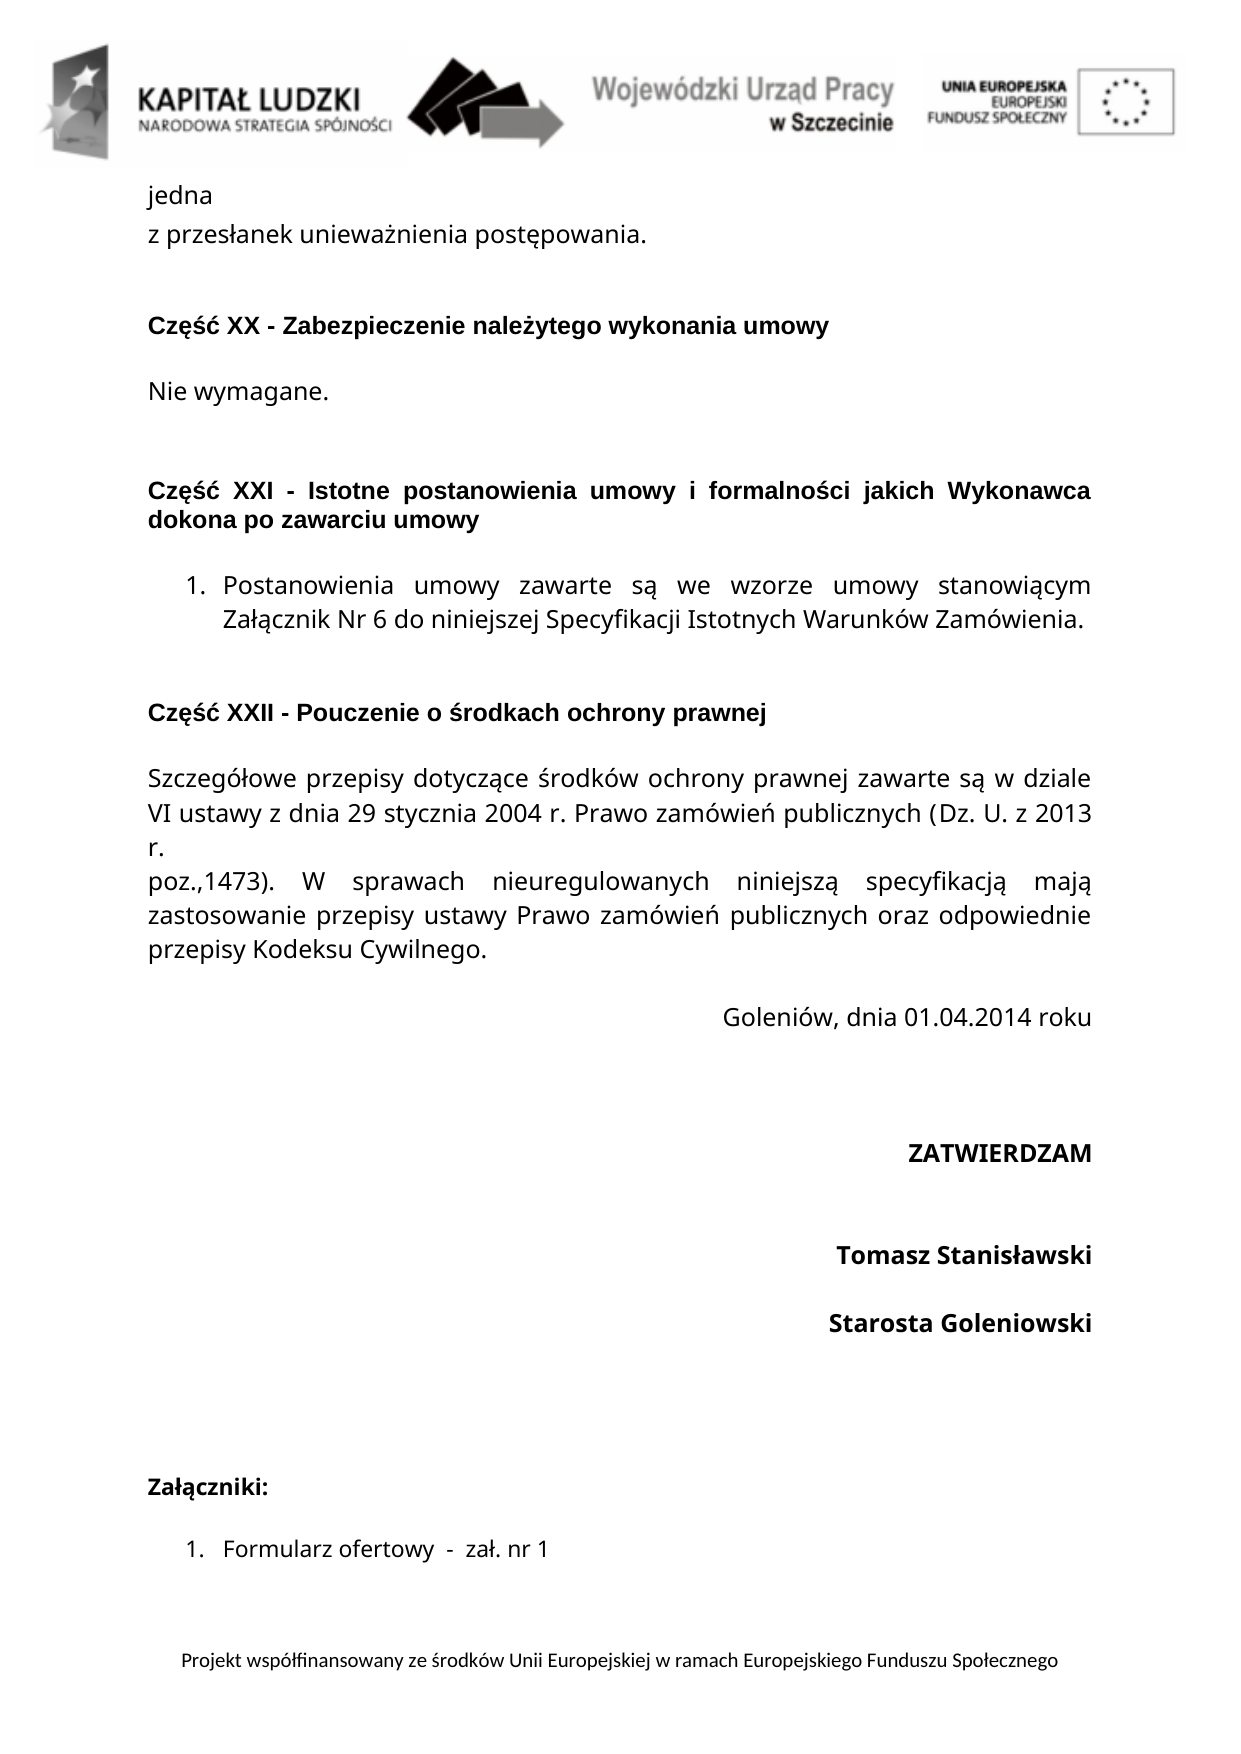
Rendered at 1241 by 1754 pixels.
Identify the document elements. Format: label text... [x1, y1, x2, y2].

list Formularz ofertowy - zał. nr 1 [185, 1533, 1092, 1564]
text Starosta Goleniowski [148, 1306, 1092, 1340]
text Tomasz Stanisławski [148, 1238, 1092, 1272]
text Część XXI - Istotne postanowienia umowy i formalności jakich Wykonawca dokona po zawarciu umowy [148, 476, 1092, 533]
text Część XXII - Pouczenie o środkach ochrony prawnej [148, 698, 1092, 727]
text Nie wymagane. [148, 374, 1092, 408]
text Szczegółowe przepisy dotyczące środków ochrony prawnej zawarte są w dziale VI ustawy z dnia 29 stycznia 2004 r. Prawo zamówień publicznych (Dz. U. z 2013 r. poz.,1473). W sprawach nieuregulowanych niniejszą specyfikacją mają zastosowanie przepisy ustawy Prawo zamówień publicznych oraz odpowiednie przepisy Kodeksu Cywilnego. [148, 761, 1092, 966]
text Załączniki: [148, 1471, 1092, 1502]
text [148, 168, 1092, 251]
list Postanowienia umowy zawarte są we wzorze umowy stanowiącym Załącznik Nr 6 do niniejszej Specyfikacji Istotnych Warunków Zamówienia. [185, 567, 1092, 636]
text ZATWIERDZAM [148, 1136, 1092, 1170]
text Goleniów, dnia 01.04.2014 roku [148, 999, 1092, 1034]
text Część XX - Zabezpieczenie należytego wykonania umowy [148, 311, 1092, 339]
